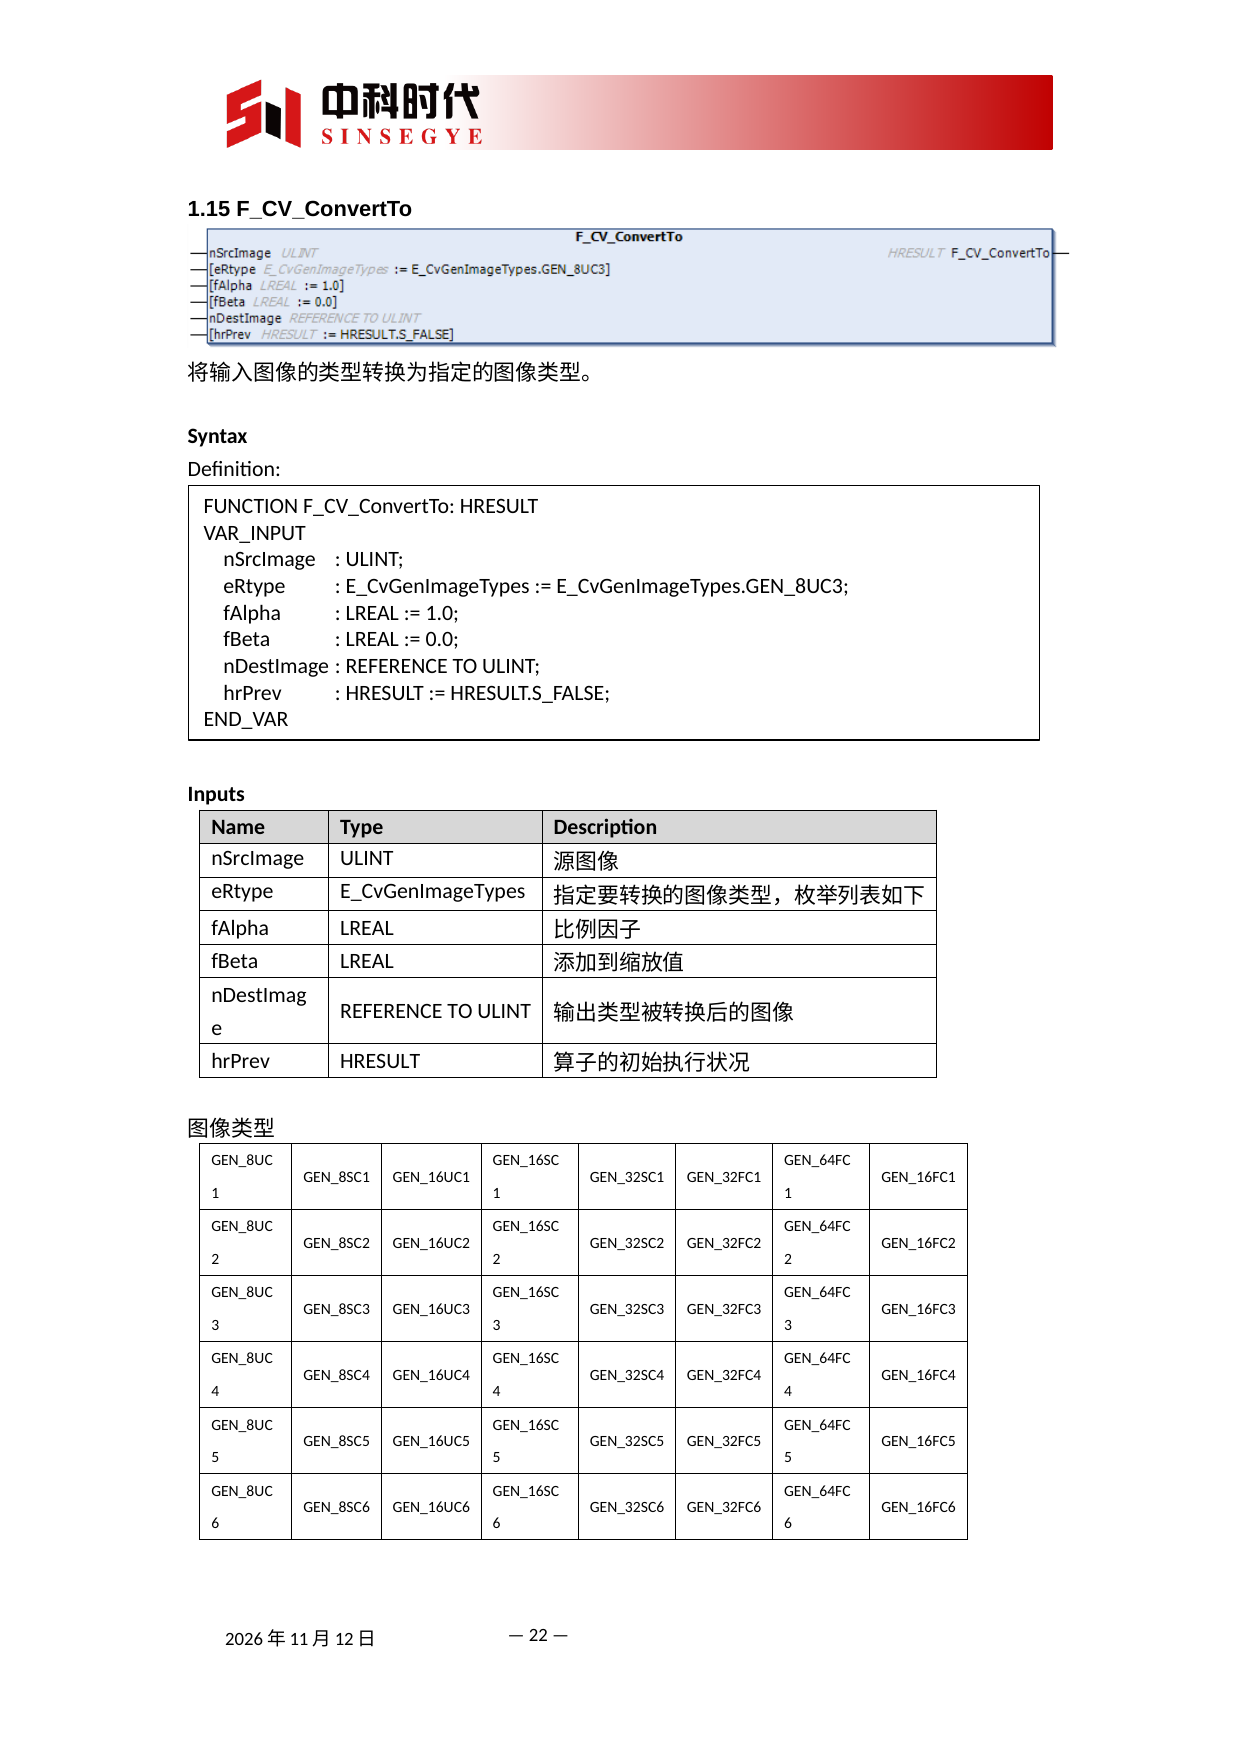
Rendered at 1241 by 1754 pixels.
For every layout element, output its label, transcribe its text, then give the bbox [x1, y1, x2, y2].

table_header GEN_64FC1 [773, 1144, 869, 1209]
table_cell fBeta [200, 945, 328, 977]
table_header GEN_8SC1 [292, 1144, 381, 1209]
table_cell GEN_16UC5 [382, 1408, 481, 1473]
table_cell GEN_16FC6 [870, 1474, 967, 1539]
table_cell GEN_64FC4 [773, 1342, 869, 1407]
table_header Name [200, 811, 328, 843]
table_cell GEN_32SC5 [579, 1408, 675, 1473]
table_cell 比例因子 [543, 911, 936, 944]
table_cell hrPrev [200, 1044, 328, 1077]
table_header GEN_8UC1 [200, 1144, 291, 1209]
text Definition: [187, 452, 1053, 484]
table_header GEN_16FC1 [870, 1144, 967, 1209]
table_cell GEN_32FC2 [676, 1210, 772, 1275]
text 图像类型 [187, 1110, 1053, 1143]
table_cell GEN_32FC4 [676, 1342, 772, 1407]
text Syntax [187, 419, 1053, 452]
table_cell GEN_8UC2 [200, 1210, 291, 1275]
table_header GEN_16SC1 [482, 1144, 578, 1209]
text 将输入图像的类型转换为指定的图像类型。 [187, 354, 1053, 387]
table_cell nSrcImage [200, 844, 328, 877]
table_cell GEN_16UC3 [382, 1276, 481, 1341]
table_cell 算子的初始执行状况 [543, 1044, 936, 1077]
table_cell REFERENCE TO ULINT [329, 978, 542, 1043]
subtitle F_CV_ConvertTo [187, 192, 1053, 224]
table_cell GEN_8UC3 [200, 1276, 291, 1341]
table_cell GEN_8SC3 [292, 1276, 381, 1341]
table_cell nDestImage [200, 978, 328, 1043]
table_cell GEN_64FC5 [773, 1408, 869, 1473]
table_cell GEN_32SC2 [579, 1210, 675, 1275]
table_cell E_CvGenImageTypes [329, 878, 542, 910]
table_cell GEN_32SC4 [579, 1342, 675, 1407]
table_cell GEN_16FC3 [870, 1276, 967, 1341]
table_cell GEN_16SC5 [482, 1408, 578, 1473]
table_cell GEN_16UC4 [382, 1342, 481, 1407]
table_cell GEN_64FC3 [773, 1276, 869, 1341]
table_cell ULINT [329, 844, 542, 877]
text Inputs [187, 777, 1053, 809]
table_cell GEN_8SC5 [292, 1408, 381, 1473]
table_cell GEN_32FC5 [676, 1408, 772, 1473]
table_cell GEN_16SC2 [482, 1210, 578, 1275]
table_header GEN_32SC1 [579, 1144, 675, 1209]
table_cell 源图像 [543, 844, 936, 877]
table_cell 输出类型被转换后的图像 [543, 978, 936, 1043]
table_cell 指定要转换的图像类型，枚举列表如下 [543, 878, 936, 910]
table_cell GEN_16SC6 [482, 1474, 578, 1539]
table_cell LREAL [329, 945, 542, 977]
picture [225, 78, 483, 150]
table_cell GEN_32SC6 [579, 1474, 675, 1539]
table_cell HRESULT [329, 1044, 542, 1077]
table_header Description [543, 811, 936, 843]
table_header GEN_16UC1 [382, 1144, 481, 1209]
table_cell GEN_8SC2 [292, 1210, 381, 1275]
table_cell GEN_16SC3 [482, 1276, 578, 1341]
table_cell GEN_32SC3 [579, 1276, 675, 1341]
table_header Type [329, 811, 542, 843]
table_cell GEN_64FC2 [773, 1210, 869, 1275]
table_cell GEN_8UC4 [200, 1342, 291, 1407]
picture [187, 224, 1075, 348]
table_cell GEN_16UC2 [382, 1210, 481, 1275]
table_cell GEN_16FC2 [870, 1210, 967, 1275]
table_cell GEN_8SC6 [292, 1474, 381, 1539]
table_cell GEN_32FC3 [676, 1276, 772, 1341]
table_cell GEN_16FC5 [870, 1408, 967, 1473]
table_cell 添加到缩放值 [543, 945, 936, 977]
table_cell GEN_16SC4 [482, 1342, 578, 1407]
table_cell GEN_8UC6 [200, 1474, 291, 1539]
table_cell GEN_64FC6 [773, 1474, 869, 1539]
table_cell LREAL [329, 911, 542, 944]
table_cell fAlpha [200, 911, 328, 944]
table_header GEN_32FC1 [676, 1144, 772, 1209]
table_cell GEN_8UC5 [200, 1408, 291, 1473]
table_cell GEN_16UC6 [382, 1474, 481, 1539]
table_cell GEN_32FC6 [676, 1474, 772, 1539]
table_cell GEN_8SC4 [292, 1342, 381, 1407]
table_cell eRtype [200, 878, 328, 910]
table_cell GEN_16FC4 [870, 1342, 967, 1407]
